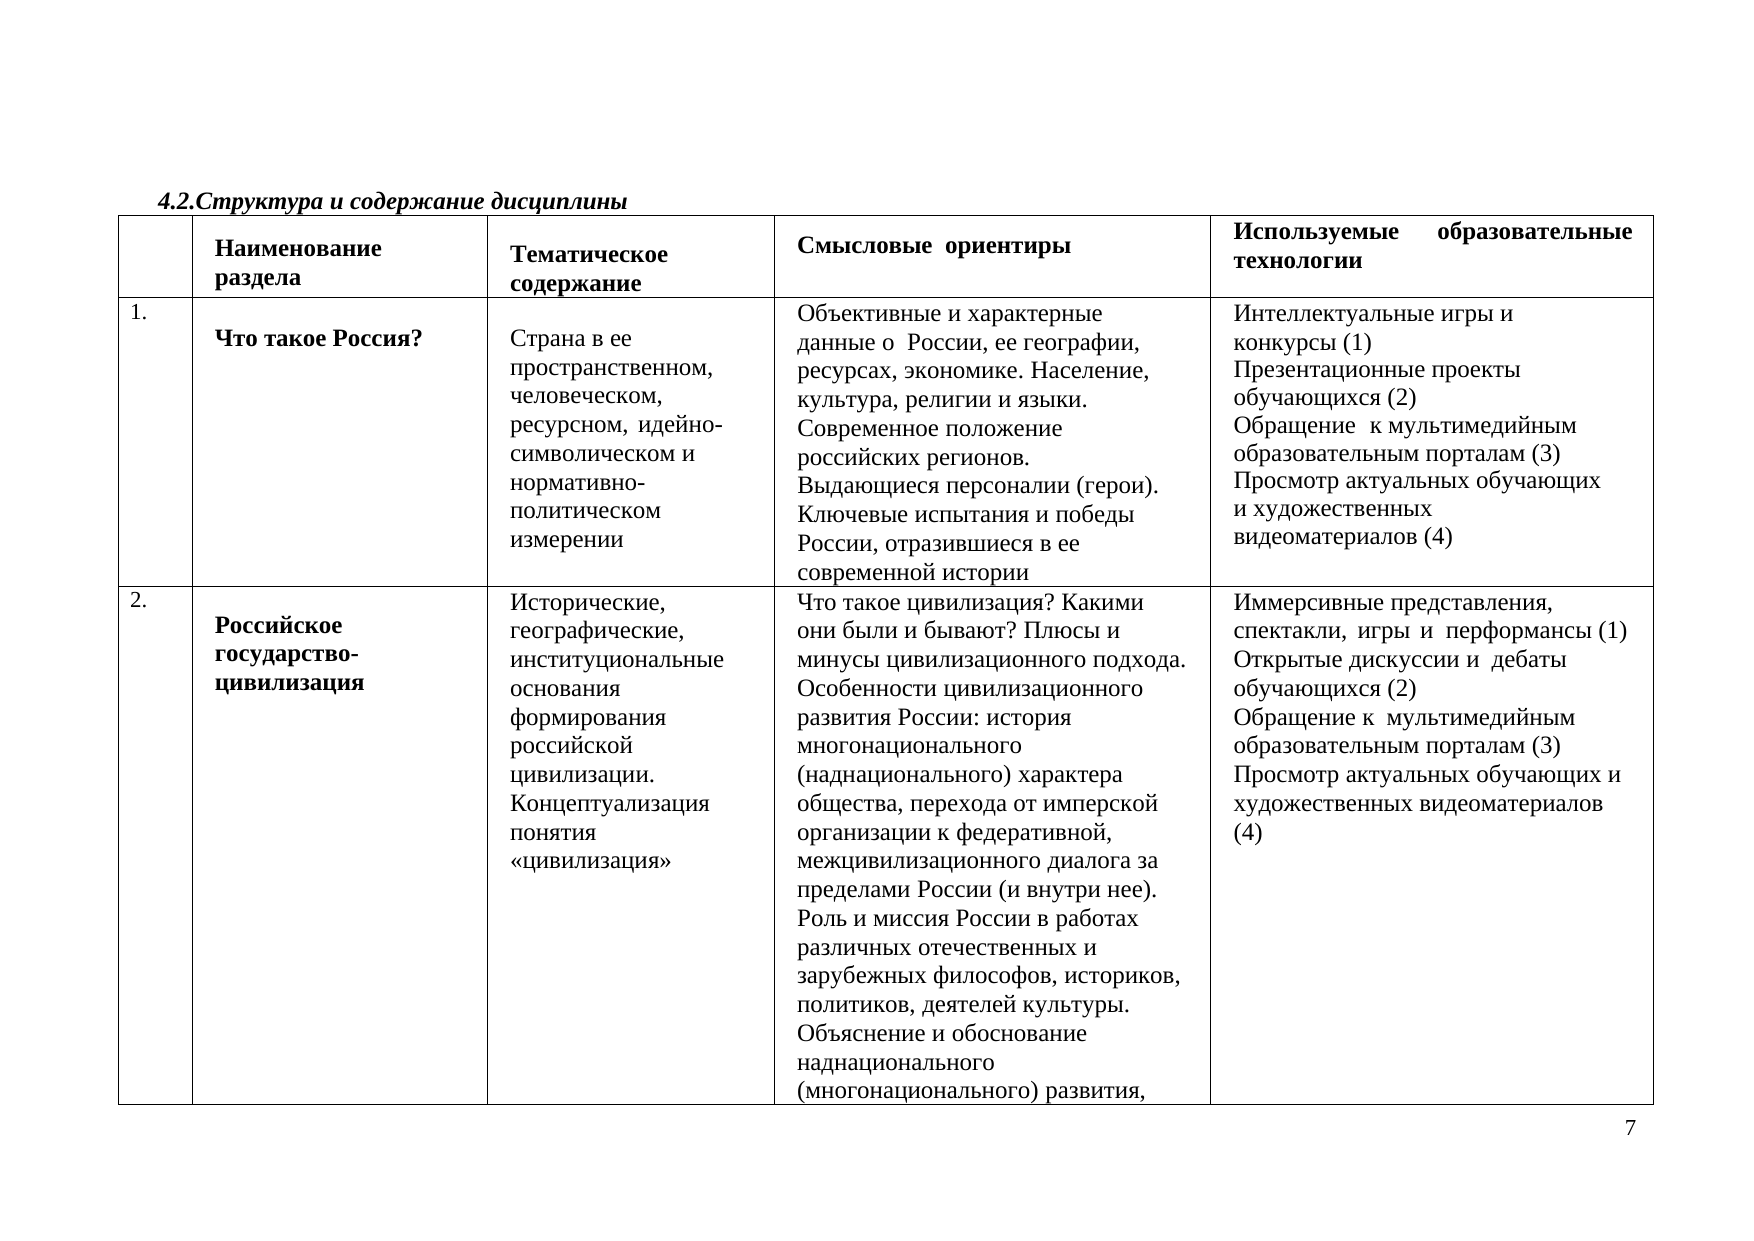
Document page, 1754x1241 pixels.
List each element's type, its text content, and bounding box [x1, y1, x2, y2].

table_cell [1211, 587, 1653, 1104]
table_header Смысловые ориентиры [775, 216, 1210, 297]
table_header Тематическое содержание [488, 216, 774, 297]
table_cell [488, 587, 774, 1104]
table_cell Объективные и характерные данные о России, ее географии, ресурсах, экономике. Население, культура, религии и языки. Современное положение российских регионов. Выдающиеся персоналии (герои). Ключевые испытания и победы России, отразившиеся в ее современной истории [775, 298, 1210, 586]
table_cell [119, 587, 192, 1104]
table_cell Что такое Россия? [193, 298, 487, 586]
table_header Наименование раздела [193, 216, 487, 297]
table_cell Интеллектуальные игры и конкурсы (1) Презентационные проекты обучающихся (2) Обращение к мультимедийным образовательным порталам (3) Просмотр актуальных обучающих и художественных видеоматериалов (4) [1211, 298, 1653, 586]
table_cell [193, 587, 487, 1104]
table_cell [775, 587, 1210, 1104]
subtitle 4.2.Структура и содержание дисциплины [158, 186, 1598, 215]
table_cell [119, 298, 192, 586]
table_cell Страна в ее пространственном, человеческом, ресурсном, идейно- символическом и нормативно- политическом измерении [488, 298, 774, 586]
table_header [119, 216, 192, 297]
table_header Используемые образовательные технологии [1211, 216, 1653, 297]
